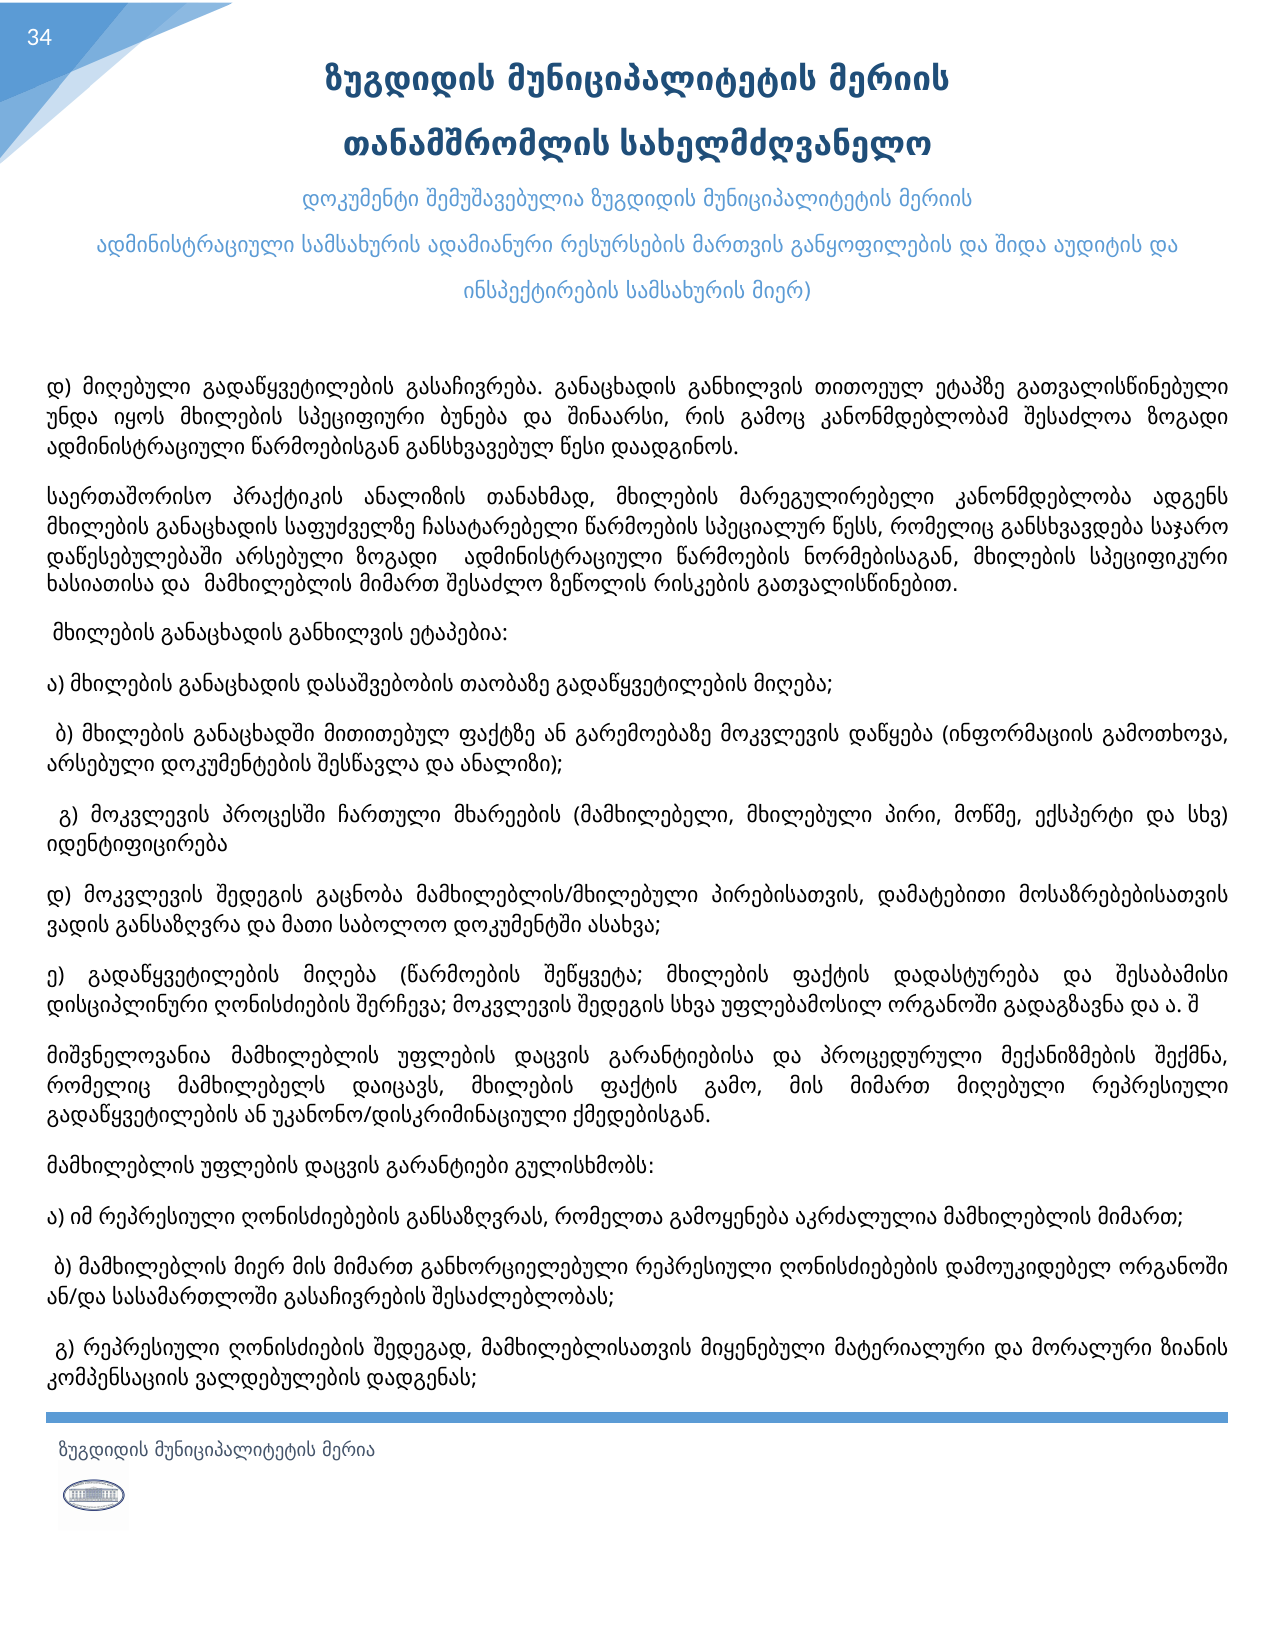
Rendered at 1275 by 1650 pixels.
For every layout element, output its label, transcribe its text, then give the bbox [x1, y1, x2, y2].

picture [0, 2, 234, 171]
text დ) მიღებული გადაწყვეტილების გასაჩივრება. განაცხადის განხილვის თითოეულ ეტაპზე გათვალისწინებული უნდა იყოს მხილების სპეციფიური ბუნება და შინაარსი, რის გამოც კანონმდებლობამ შესაძლოა ზოგადი ადმინისტრაციული წარმოებისგან განსხვავებულ წესი დაადგინოს. [46, 371, 1228, 460]
text ე) გადაწყვეტილების მიღება (წარმოების შეწყვეტა; მხილების ფაქტის დადასტურება და შესაბამისი დისციპლინური ღონისძიების შერჩევა; მოკვლევის შედეგის სხვა უფლებამოსილ ორგანოში გადაგზავნა და ა. შ [46, 959, 1228, 1019]
text ბ) მხილების განაცხადში მითითებულ ფაქტზე ან გარემოებაზე მოკვლევის დაწყება (ინფორმაციის გამოთხოვა, არსებული დოკუმენტების შესწავლა და ანალიზი); [46, 718, 1228, 778]
text მხილების განაცხადის განხილვის ეტაპებია: [46, 617, 1228, 647]
picture [58, 1460, 129, 1531]
text მიშვნელოვანია მამხილებლის უფლების დაცვის გარანტიებისა და პროცედურული მექანიზმების შექმნა, რომელიც მამხილებელს დაიცავს, მხილების ფაქტის გამო, მის მიმართ მიღებული რეპრესიული გადაწყვეტილების ან უკანონო/დისკრიმინაციული ქმედებისგან. [46, 1040, 1228, 1129]
text გ) რეპრესიული ღონისძიების შედეგად, მამხილებლისათვის მიყენებული მატერიალური და მორალური ზიანის კომპენსაციის ვალდებულების დადგენას; [46, 1332, 1228, 1391]
text დ) მოკვლევის შედეგის გაცნობა მამხილებლის/მხილებული პირებისათვის, დამატებითი მოსაზრებებისათვის ვადის განსაზღვრა და მათი საბოლოო დოკუმენტში ასახვა; [46, 879, 1228, 939]
text ა) იმ რეპრესიული ღონისძიებების განსაზღვრას, რომელთა გამოყენება აკრძალულია მამხილებლის მიმართ; [46, 1201, 1228, 1231]
text ა) მხილების განაცხადის დასაშვებობის თაობაზე გადაწყვეტილების მიღება; [46, 668, 1228, 697]
text მამხილებლის უფლების დაცვის გარანტიები გულისხმობს: [46, 1150, 1228, 1180]
text ბ) მამხილებლის მიერ მის მიმართ განხორციელებული რეპრესიული ღონისძიებების დამოუკიდებელ ორგანოში ან/და სასამართლოში გასაჩივრების შესაძლებლობას; [46, 1251, 1228, 1311]
text გ) მოკვლევის პროცესში ჩართული მხარეების (მამხილებელი, მხილებული პირი, მოწმე, ექსპერტი და სხვ) იდენტიფიცირება [46, 799, 1228, 858]
text საერთაშორისო პრაქტიკის ანალიზის თანახმად, მხილების მარეგულირებელი კანონმდებლობა ადგენს მხილების განაცხადის საფუძველზე ჩასატარებელი წარმოების სპეციალურ წესს, რომელიც განსხვავდება საჯარო დაწესებულებაში არსებული ზოგადი ადმინისტრაციული წარმოების ნორმებისაგან, მხილების სპეციფიკური ხასიათისა და მამხილებლის მიმართ შესაძლო ზეწოლის რისკების გათვალისწინებით. [46, 481, 1228, 596]
